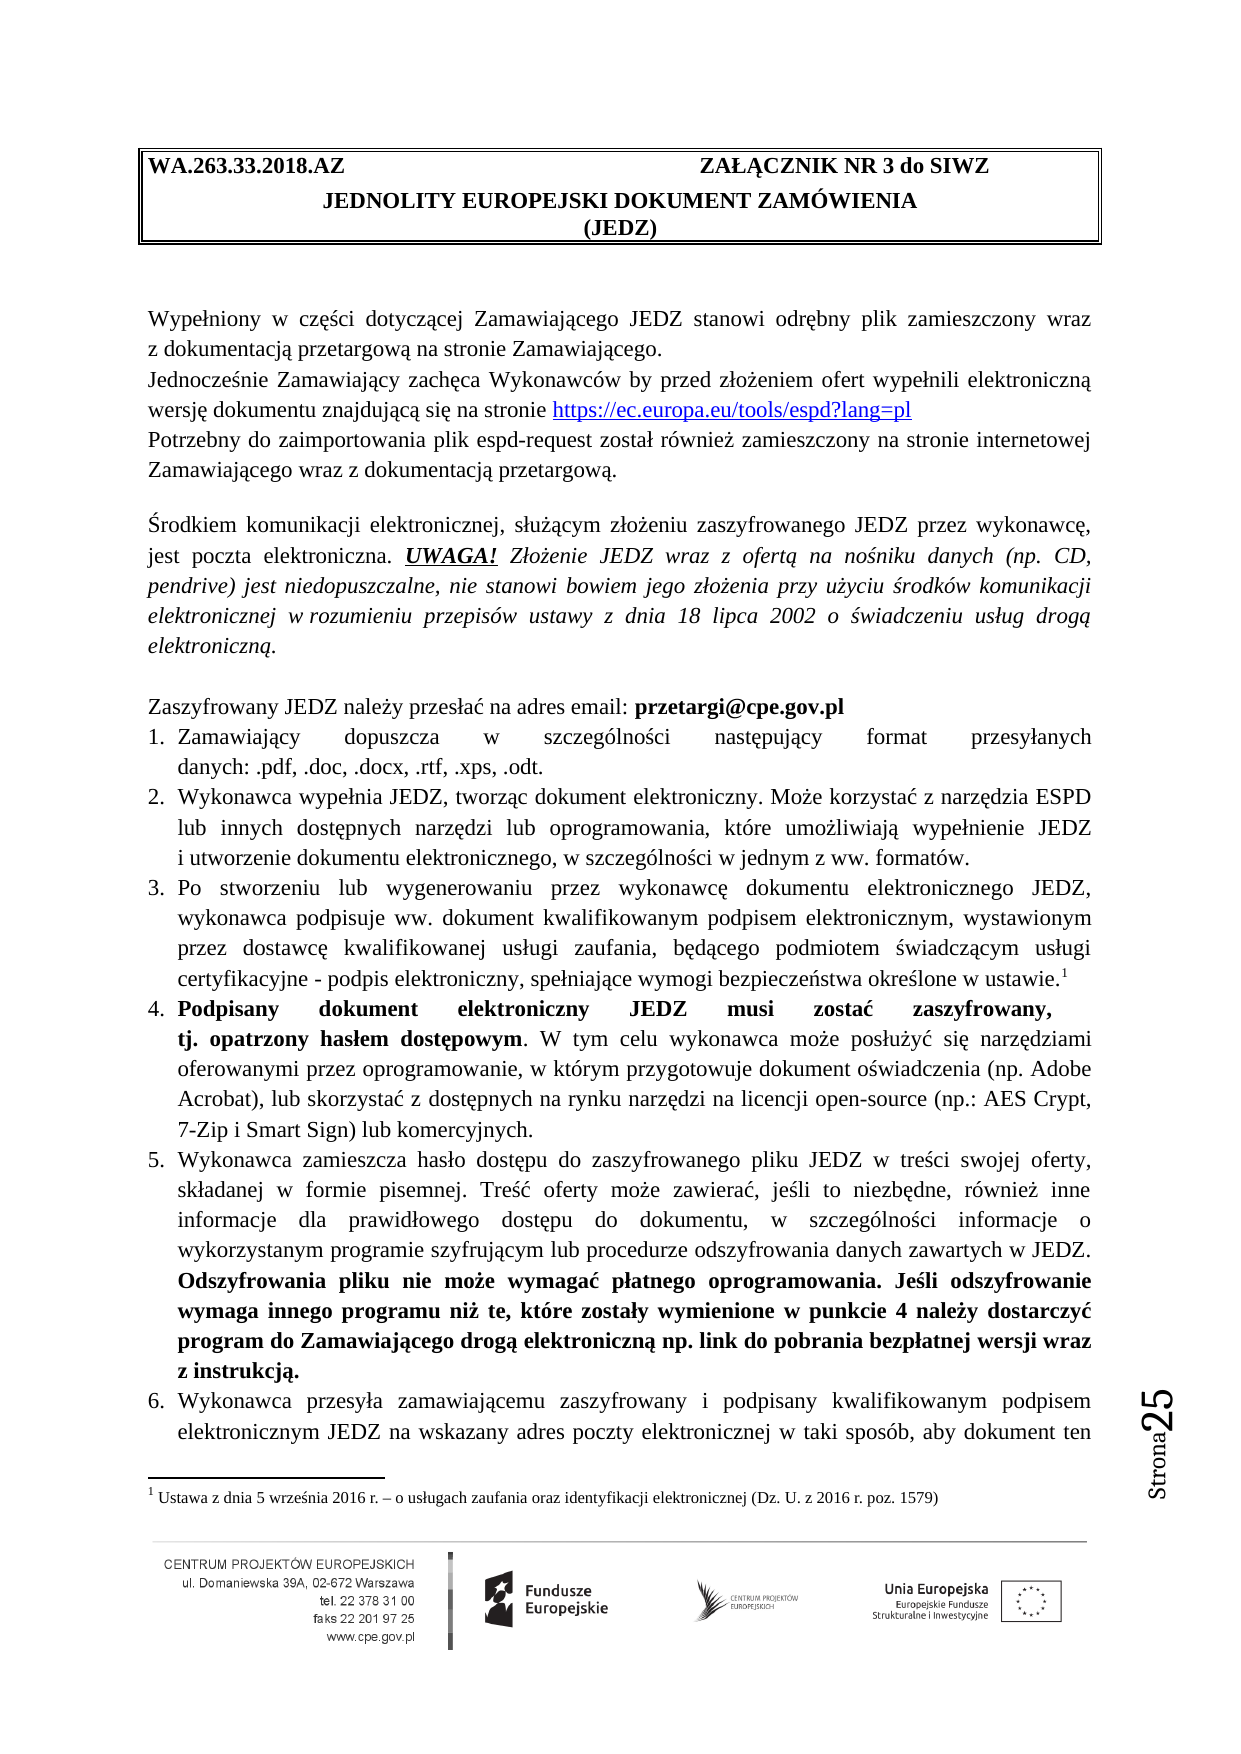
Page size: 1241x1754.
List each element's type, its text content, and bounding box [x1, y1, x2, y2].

text Jednocześnie Zamawiający zachęca Wykonawców by przed złożeniem ofert wypełnili elektroniczną wersję dokumentu znajdującą się na stronie https://ec.europa.eu/tools/espd?lang=pl [148, 366, 1093, 422]
text Środkiem komunikacji elektronicznej, służącym złożeniu zaszyfrowanego JEDZ przez wykonawcę, jest poczta elektroniczna. UWAGA! Złożenie JEDZ wraz z ofertą na nośniku danych (np. CD, pendrive) jest niedopuszczalne, nie stanowi bowiem jego złożenia przy użyciu środków komunikacji elektronicznej w rozumieniu przepisów ustawy z dnia 18 lipca 2002 o świadczeniu usług drogą elektroniczną. [148, 511, 1093, 659]
text Zaszyfrowany JEDZ należy przesłać na adres email: przetargi@cpe.gov.pl [148, 693, 1093, 719]
text Wypełniony w części dotyczącej Zamawiającego JEDZ stanowi odrębny plik zamieszczony wraz z dokumentacją przetargową na stronie Zamawiającego. [148, 305, 1093, 362]
table_cell JEDNOLITY EUROPEJSKI DOKUMENT ZAMÓWIENIA (JEDZ) [143, 188, 1098, 240]
list Podpisany dokument elektroniczny JEDZ musi zostać zaszyfrowany, tj. opatrzony hasłem dostępowym. W tym celu wykonawca może posłużyć się narzędziami oferowanymi przez oprogramowanie, w którym przygotowuje dokument oświadczenia (np. Adobe Acrobat), lub skorzystać z dostępnych na rynku narzędzi na licencji open-source (np.: AES Crypt, 7-Zip i Smart Sign) lub komercyjnych. [148, 995, 1093, 1142]
list Zamawiający dopuszcza w szczególności następujący format przesyłanych danych: .pdf, .doc, .docx, .rtf, .xps, .odt. [148, 723, 1093, 779]
text Potrzebny do zaimportowania plik espd-request został również zamieszczony na stronie internetowej Zamawiającego wraz z dokumentacją przetargową. [148, 426, 1093, 483]
list Po stworzeniu lub wygenerowaniu przez wykonawcę dokumentu elektronicznego JEDZ, wykonawca podpisuje ww. dokument kwalifikowanym podpisem elektronicznym, wystawionym przez dostawcę kwalifikowanej usługi zaufania, będącego podmiotem świadczącym usługi certyfikacyjne - podpis elektroniczny, spełniające wymogi bezpieczeństwa określone w ustawie. [148, 874, 1093, 991]
list Wykonawca wypełnia JEDZ, tworząc dokument elektroniczny. Może korzystać z narzędzia ESPD lub innych dostępnych narzędzi lub oprogramowania, które umożliwiają wypełnienie JEDZ i utworzenie dokumentu elektronicznego, w szczególności w jednym z ww. formatów. [148, 783, 1093, 870]
picture [147, 1536, 1092, 1655]
table_header WA.263.33.2018.AZ ZAŁĄCZNIK NR 3 do SIWZ [143, 152, 1098, 187]
list Wykonawca zamieszcza hasło dostępu do zaszyfrowanego pliku JEDZ w treści swojej oferty, składanej w formie pisemnej. Treść oferty może zawierać, jeśli to niezbędne, również inne informacje dla prawidłowego dostępu do dokumentu, w szczególności informacje o wykorzystanym programie szyfrującym lub procedurze odszyfrowania danych zawartych w JEDZ. Odszyfrowania pliku nie może wymagać płatnego oprogramowania. Jeśli odszyfrowanie wymaga innego programu niż te, które zostały wymienione w punkcie 4 należy dostarczyć program do Zamawiającego drogą elektroniczną np. link do pobrania bezpłatnej wersji wraz z instrukcją. [148, 1146, 1093, 1384]
